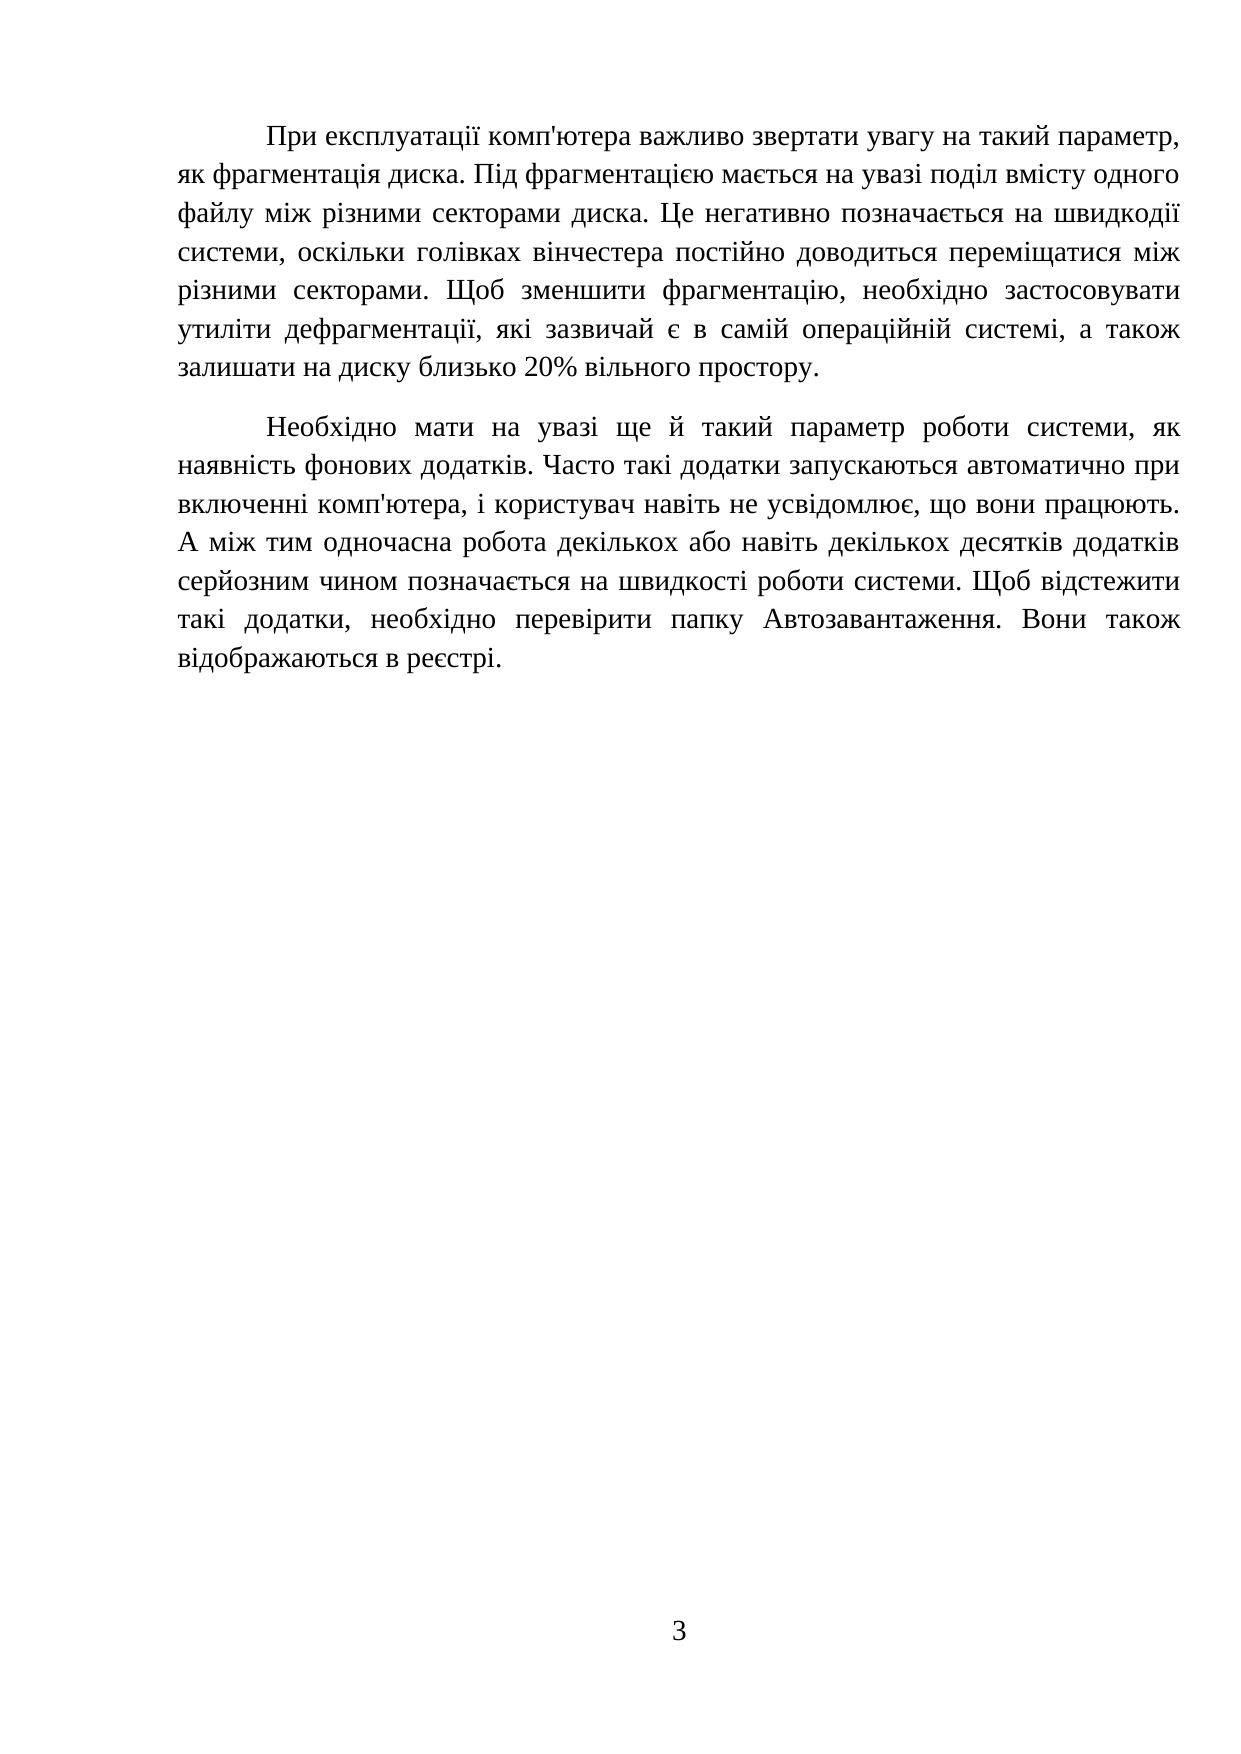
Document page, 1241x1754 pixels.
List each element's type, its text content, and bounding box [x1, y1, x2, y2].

text При експлуатації комп'ютера важливо звертати увагу на такий параметр, як фрагментація диска. Під фрагментацією мається на увазі поділ вмісту одного файлу між різними секторами диска. Це негативно позначається на швидкодії системи, оскільки голівках вінчестера постійно доводиться переміщатися між різними секторами. Щоб зменшити фрагментацію, необхідно застосовувати утиліти дефрагментації, які зазвичай є в самій операційній системі, а також залишати на диску близько 20% вільного простору. [177, 344, 1181, 383]
text Необхідно мати на увазі ще й такий параметр роботи системи, як наявність фонових додатків. Часто такі додатки запускаються автоматично при включенні комп'ютера, і користувач навіть не усвідомлює, що вони працюють. А між тим одночасна робота декількох або навіть декількох десятків додатків серйозним чином позначається на швидкості роботи системи. Щоб відстежити такі додатки, необхідно перевірити папку Автозавантаження. Вони також відображаються в реєстрі. [177, 635, 1181, 673]
text Необхідно мати на увазі ще й такий параметр роботи системи, як наявність фонових додатків. Часто такі додатки запускаються автоматично при включенні комп'ютера, і користувач навіть не усвідомлює, що вони працюють. А між тим одночасна робота декількох або навіть декількох десятків додатків серйозним чином позначається на швидкості роботи системи. Щоб відстежити такі додатки, необхідно перевірити папку Автозавантаження. Вони також відображаються в реєстрі. [177, 409, 1181, 447]
text При експлуатації комп'ютера важливо звертати увагу на такий параметр, як фрагментація диска. Під фрагментацією мається на увазі поділ вмісту одного файлу між різними секторами диска. Це негативно позначається на швидкодії системи, оскільки голівках вінчестера постійно доводиться переміщатися між різними секторами. Щоб зменшити фрагментацію, необхідно застосовувати утиліти дефрагментації, які зазвичай є в самій операційній системі, а також залишати на диску близько 20% вільного простору. [177, 118, 1181, 157]
